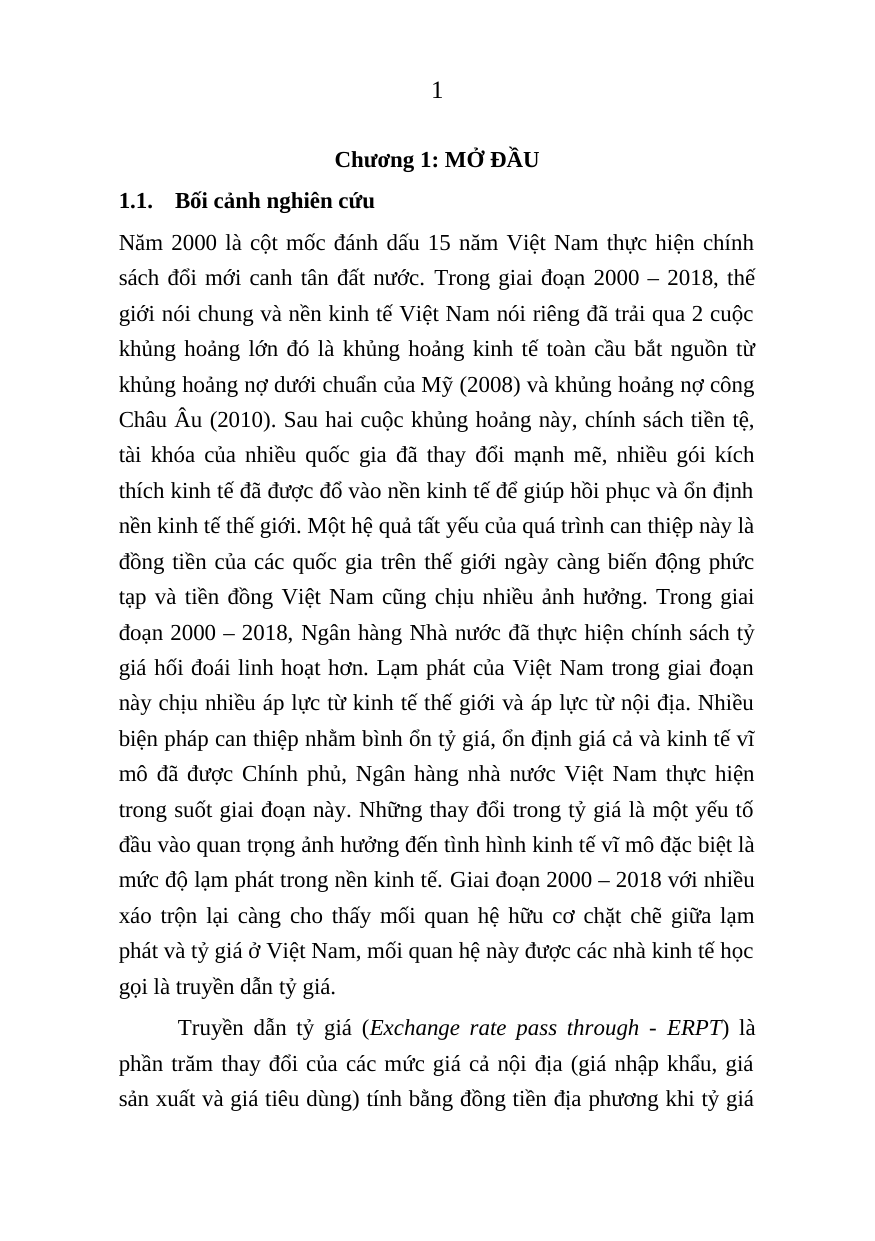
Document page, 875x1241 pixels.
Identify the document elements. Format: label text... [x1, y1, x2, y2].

text Năm 2000 là cột mốc đánh dấu 15 năm Việt Nam thực hiện chính sách đổi mới canh tân đất nước. Trong giai đoạn 2000 – 2018, thế giới nói chung và nền kinh tế Việt Nam nói riêng đã trải qua 2 cuộc khủng hoảng lớn đó là khủng hoảng kinh tế toàn cầu bắt nguồn từ khủng hoảng nợ dưới chuẩn của Mỹ (2008) và khủng hoảng nợ công Châu Âu (2010). Sau hai cuộc khủng hoảng này, chính sách tiền tệ, tài khóa của nhiều quốc gia đã thay đổi mạnh mẽ, nhiều gói kích thích kinh tế đã được đổ vào nền kinh tế để giúp hồi phục và ổn định nền kinh tế thế giới. Một hệ quả tất yếu của quá trình can thiệp này là đồng tiền của các quốc gia trên thế giới ngày càng biến động phức tạp và tiền đồng Việt Nam cũng chịu nhiều ảnh hưởng. Trong giai đoạn 2000 – 2018, Ngân hàng Nhà nước đã thực hiện chính sách tỷ giá hối đoái linh hoạt hơn. Lạm phát của Việt Nam trong giai đoạn này chịu nhiều áp lực từ kinh tế thế giới và áp lực từ nội địa. Nhiều biện pháp can thiệp nhằm bình ổn tỷ giá, ổn định giá cả và kinh tế vĩ mô đã được Chính phủ, Ngân hàng nhà nước Việt Nam thực hiện trong suốt giai đoạn này. Những thay đổi trong tỷ giá là một yếu tố đầu vào quan trọng ảnh hưởng đến tình hình kinh tế vĩ mô đặc biệt là mức độ lạm phát trong nền kinh tế. Giai đoạn 2000 – 2018 với nhiều xáo trộn lại càng cho thấy mối quan hệ hữu cơ chặt chẽ giữa lạm phát và tỷ giá ở Việt Nam, mối quan hệ này được các nhà kinh tế học gọi là truyền dẫn tỷ giá. [118, 222, 756, 1001]
text Chương 1: MỞ ĐẦU [118, 139, 756, 174]
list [118, 1007, 756, 1114]
list Bối cảnh nghiên cứu [118, 180, 756, 216]
